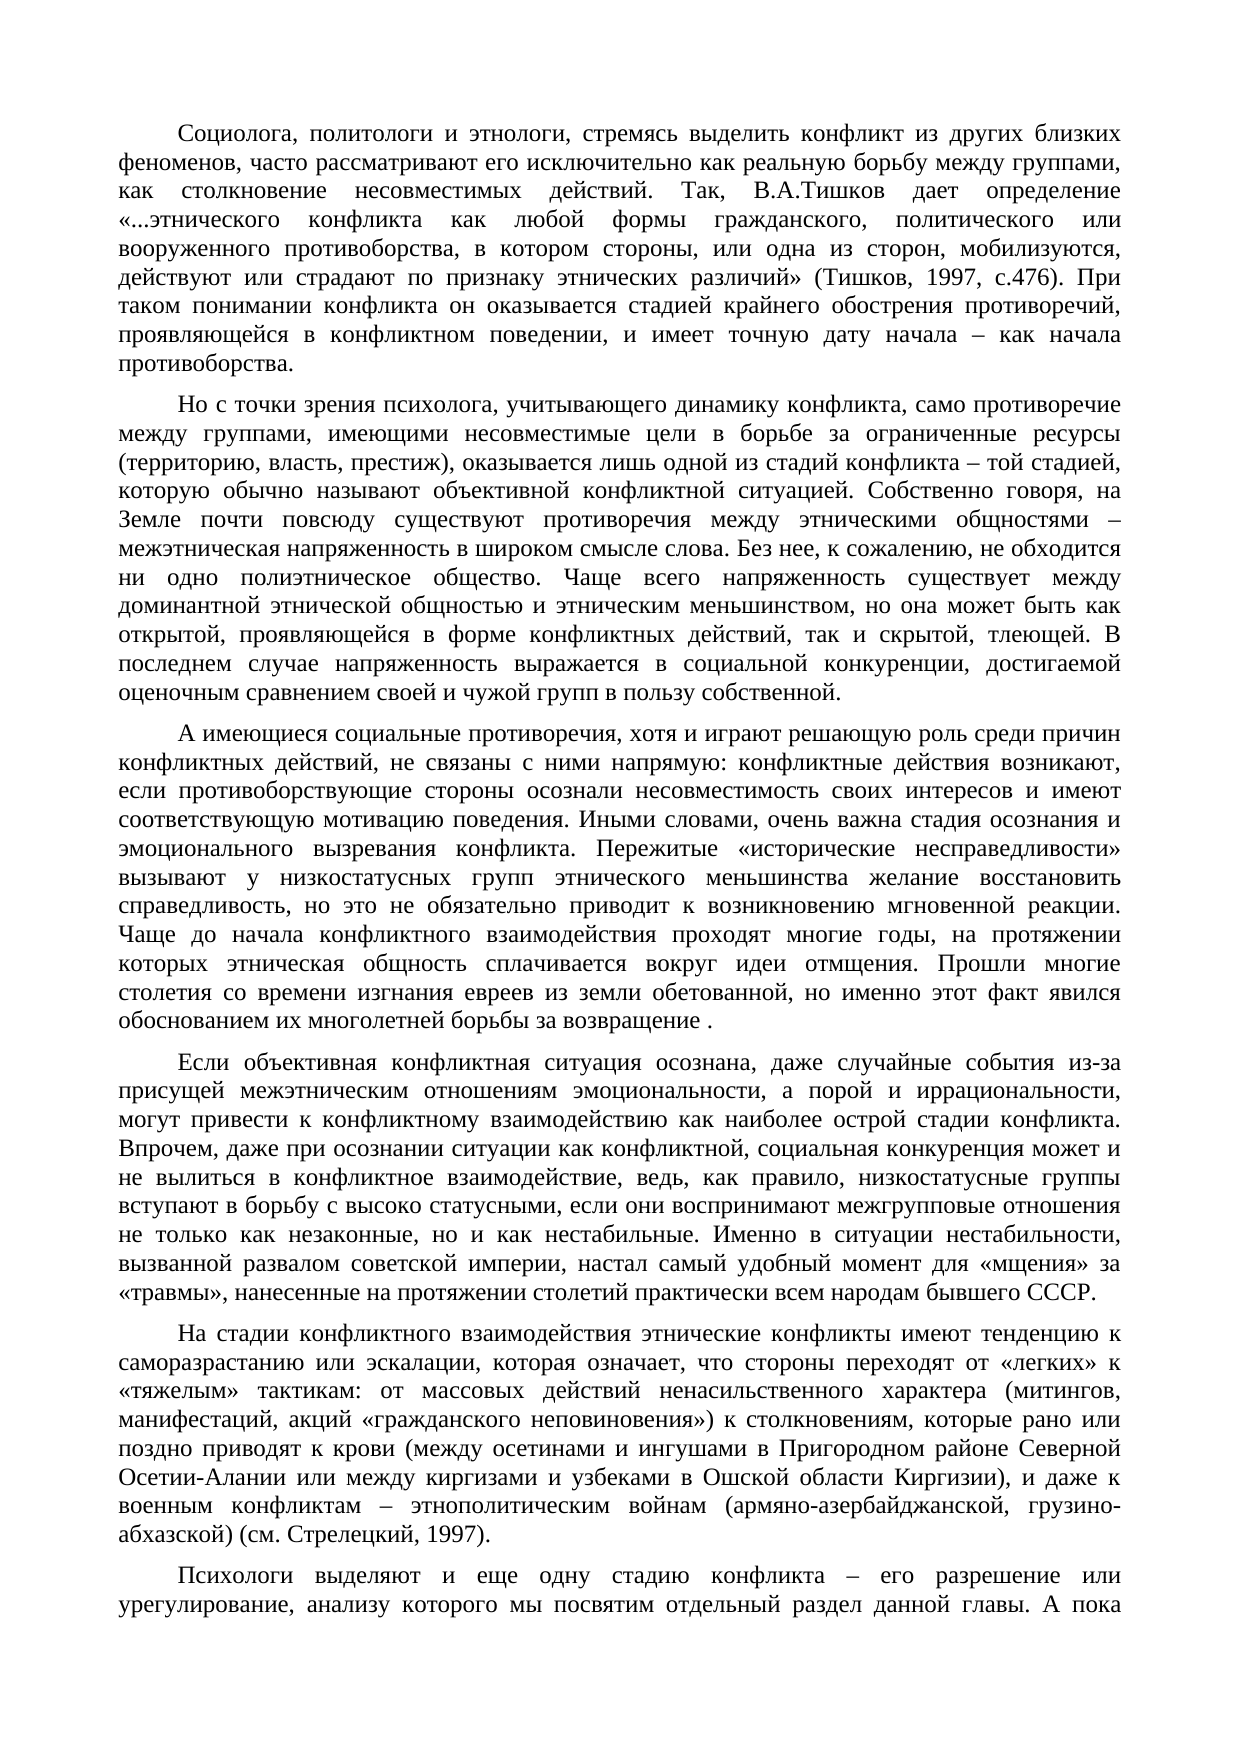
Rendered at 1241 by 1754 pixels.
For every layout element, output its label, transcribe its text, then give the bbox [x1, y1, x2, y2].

text Социолога, политологи и этнологи, стремясь выделить конфликт из других близких феноменов, часто рассматривают его исключительно как реальную борьбу между группами, как столкновение несовместимых действий. Так, В.А.Тишков дает определение «...этнического конфликта как любой формы гражданского, политического или вооруженного противоборства, в котором стороны, или одна из сторон, мобилизуются, действуют или страдают по признаку этнических различий» (Тишков, 1997, с.476). При таком понимании конфликта он оказывается стадией крайнего обострения противоречий, проявляющейся в конфликтном поведении, и имеет точную дату начала – как начала противоборства. [118, 118, 1122, 377]
text А имеющиеся социальные противоречия, хотя и играют решающую роль среди причин конфликтных действий, не связаны с ними напрямую: конфликтные действия возникают, если противоборствующие стороны осознали несовместимость своих интересов и имеют соответствующую мотивацию поведения. Иными словами, очень важна стадия осознания и эмоционального вызревания конфликта. Пережитые «исторические несправедливости» вызывают у низкостатусных групп этнического меньшинства желание восстановить справедливость, но это не обязательно приводит к возникновению мгновенной реакции. Чаще до начала конфликтного взаимодействия проходят многие годы, на протяжении которых этническая общность сплачивается вокруг идеи отмщения. Прошли многие столетия со времени изгнания евреев из земли обетованной, но именно этот факт явился обоснованием их многолетней борьбы за возвращение . [118, 718, 1122, 1034]
text На стадии конфликтного взаимодействия этнические конфликты имеют тенденцию к саморазрастанию или эскалации, которая означает, что стороны переходят от «легких» к «тяжелым» тактикам: от массовых действий ненасильственного характера (митингов, манифестаций, акций «гражданского неповиновения») к столкновениям, которые рано или поздно приводят к крови (между осетинами и ингушами в Пригородном районе Северной Осетии-Алании или между киргизами и узбеками в Ошской области Киргизии), и даже к военным конфликтам – этнополитическим войнам (армяно-азербайджанской, грузино-абхазской) (см. Стрелецкий, 1997). [118, 1318, 1122, 1548]
text Но с точки зрения психолога, учитывающего динамику конфликта, само противоречие между группами, имеющими несовместимые цели в борьбе за ограниченные ресурсы (территорию, власть, престиж), оказывается лишь одной из стадий конфликта – той стадией, которую обычно называют объективной конфликтной ситуацией. Собственно говоря, на Земле почти повсюду существуют противоречия между этническими общностями – межэтническая напряженность в широком смысле слова. Без нее, к сожалению, не обходится ни одно полиэтническое общество. Чаще всего напряженность существует между доминантной этнической общностью и этническим меньшинством, но она может быть как открытой, проявляющейся в форме конфликтных действий, так и скрытой, тлеющей. В последнем случае напряженность выражается в социальной конкуренции, достигаемой оценочным сравнением своей и чужой групп в пользу собственной. [118, 389, 1122, 706]
text Если объективная конфликтная ситуация осознана, даже случайные события из-за присущей межэтническим отношениям эмоциональности, а порой и иррациональности, могут привести к конфликтному взаимодействию как наиболее острой стадии конфликта. Впрочем, даже при осознании ситуации как конфликтной, социальная конкуренция может и не вылиться в конфликтное взаимодействие, ведь, как правило, низкостатусные группы вступают в борьбу с высоко статусными, если они воспринимают межгрупповые отношения не только как незаконные, но и как нестабильные. Именно в ситуации нестабильности, вызванной развалом советской империи, настал самый удобный момент для «мщения» за «травмы», нанесенные на протяжении столетий практически всем народам бывшего СССР. [118, 1047, 1122, 1306]
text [118, 1561, 1122, 1618]
